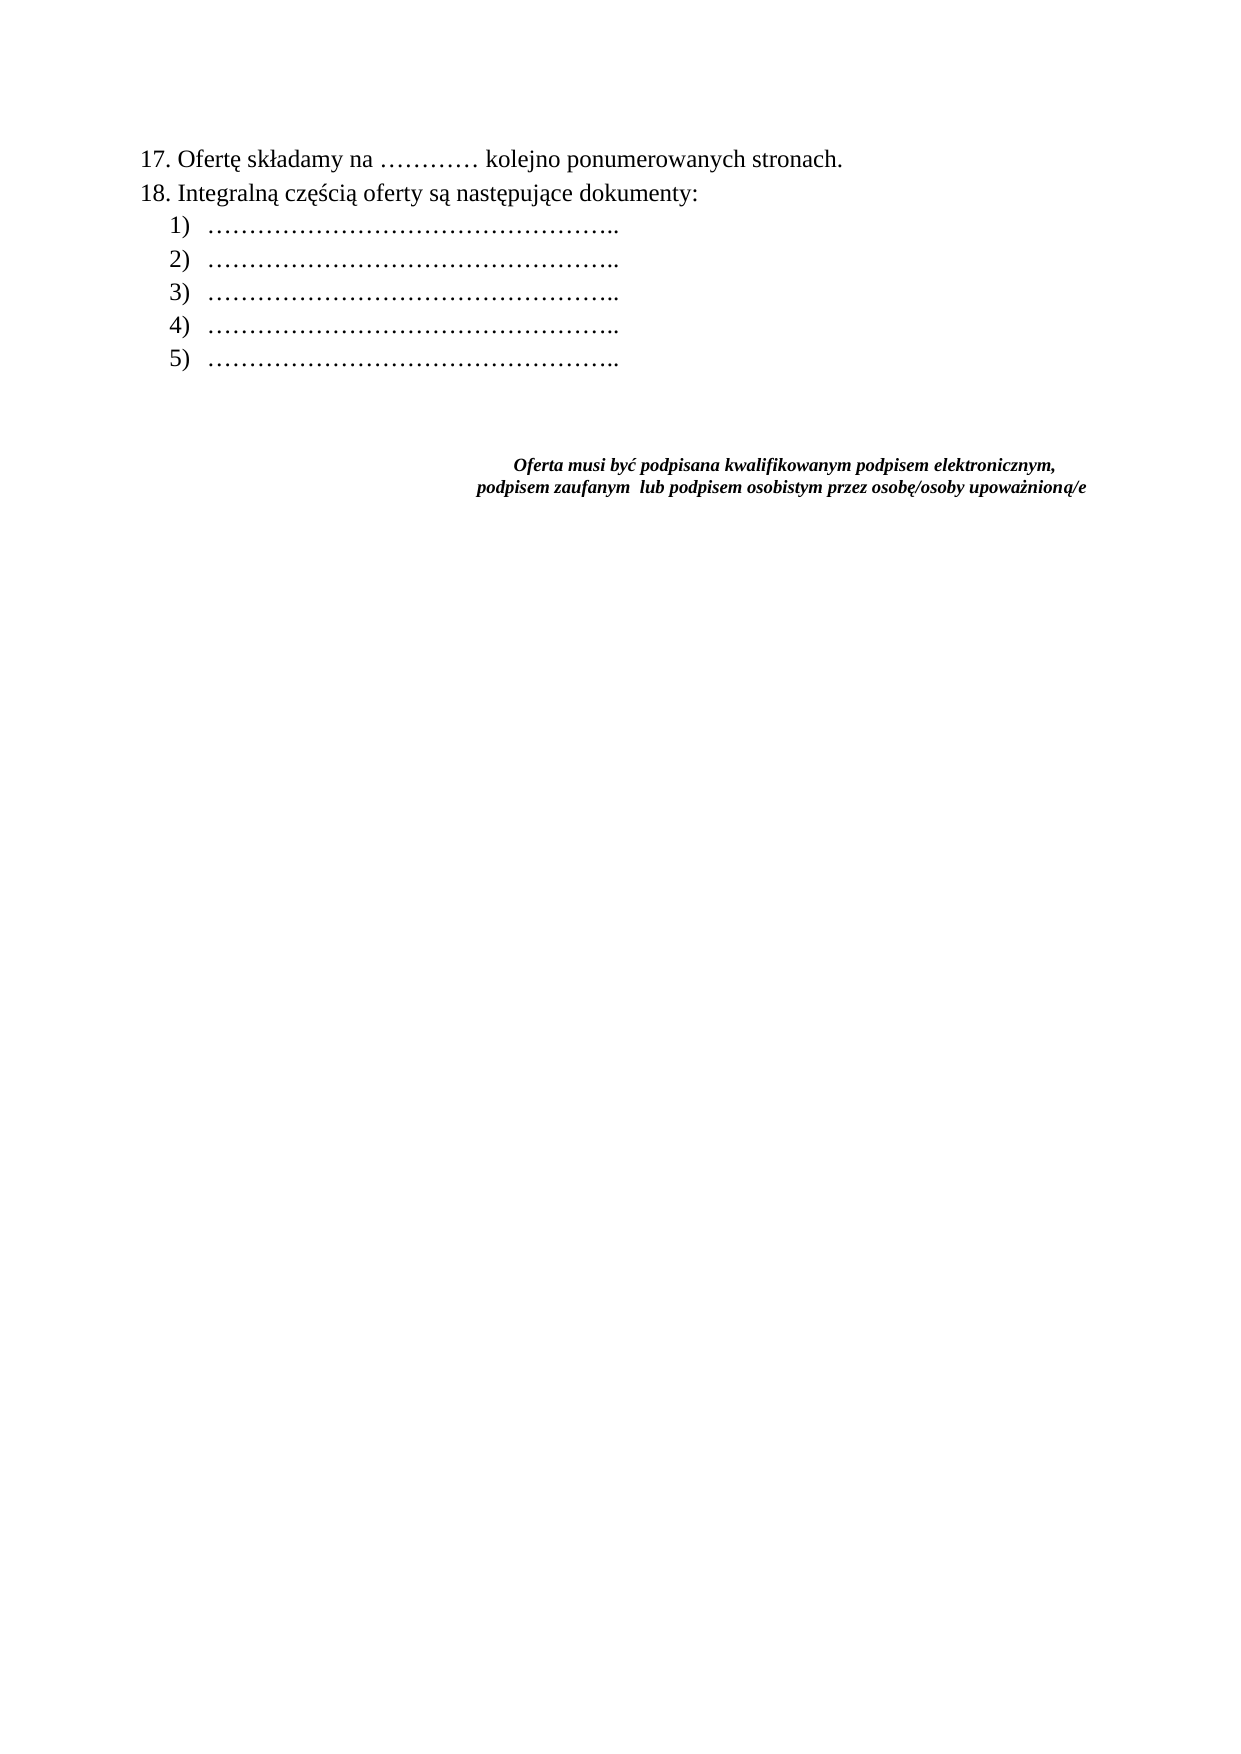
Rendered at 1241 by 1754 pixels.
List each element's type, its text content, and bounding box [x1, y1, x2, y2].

list ………………………………………….. [169, 343, 1093, 371]
text podpisem zaufanym lub podpisem osobistym przez osobę/osoby upoważnioną/e [148, 476, 1093, 497]
list ………………………………………….. [169, 310, 1093, 338]
list Integralną częścią oferty są następujące dokumenty: [140, 178, 1093, 206]
list Ofertę składamy na ………… kolejno ponumerowanych stronach. [140, 144, 1093, 173]
list ………………………………………….. [169, 277, 1093, 305]
list ………………………………………….. [169, 211, 1093, 239]
list ………………………………………….. [169, 244, 1093, 272]
text Oferta musi być podpisana kwalifikowanym podpisem elektronicznym, [148, 454, 1093, 476]
